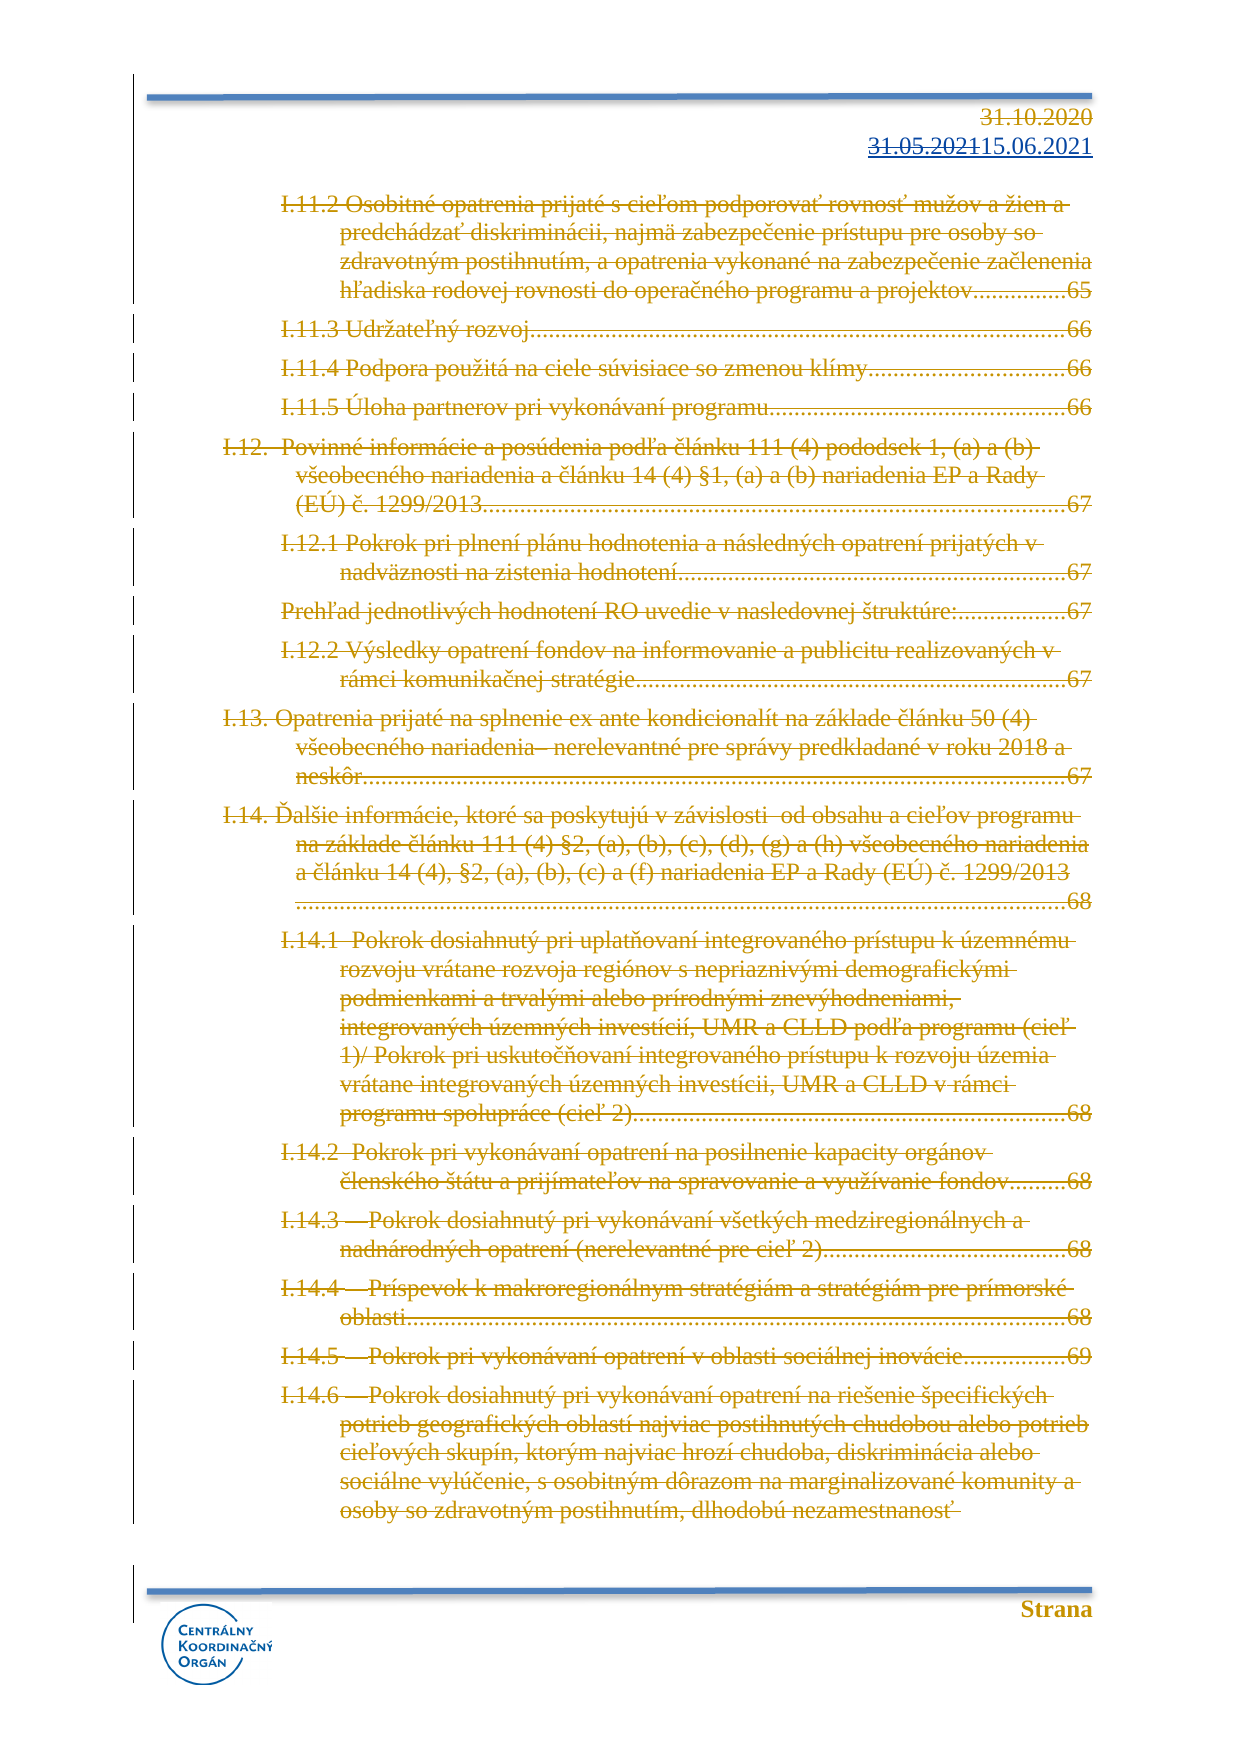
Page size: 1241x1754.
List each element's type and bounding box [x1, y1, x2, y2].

picture [159, 1602, 272, 1684]
